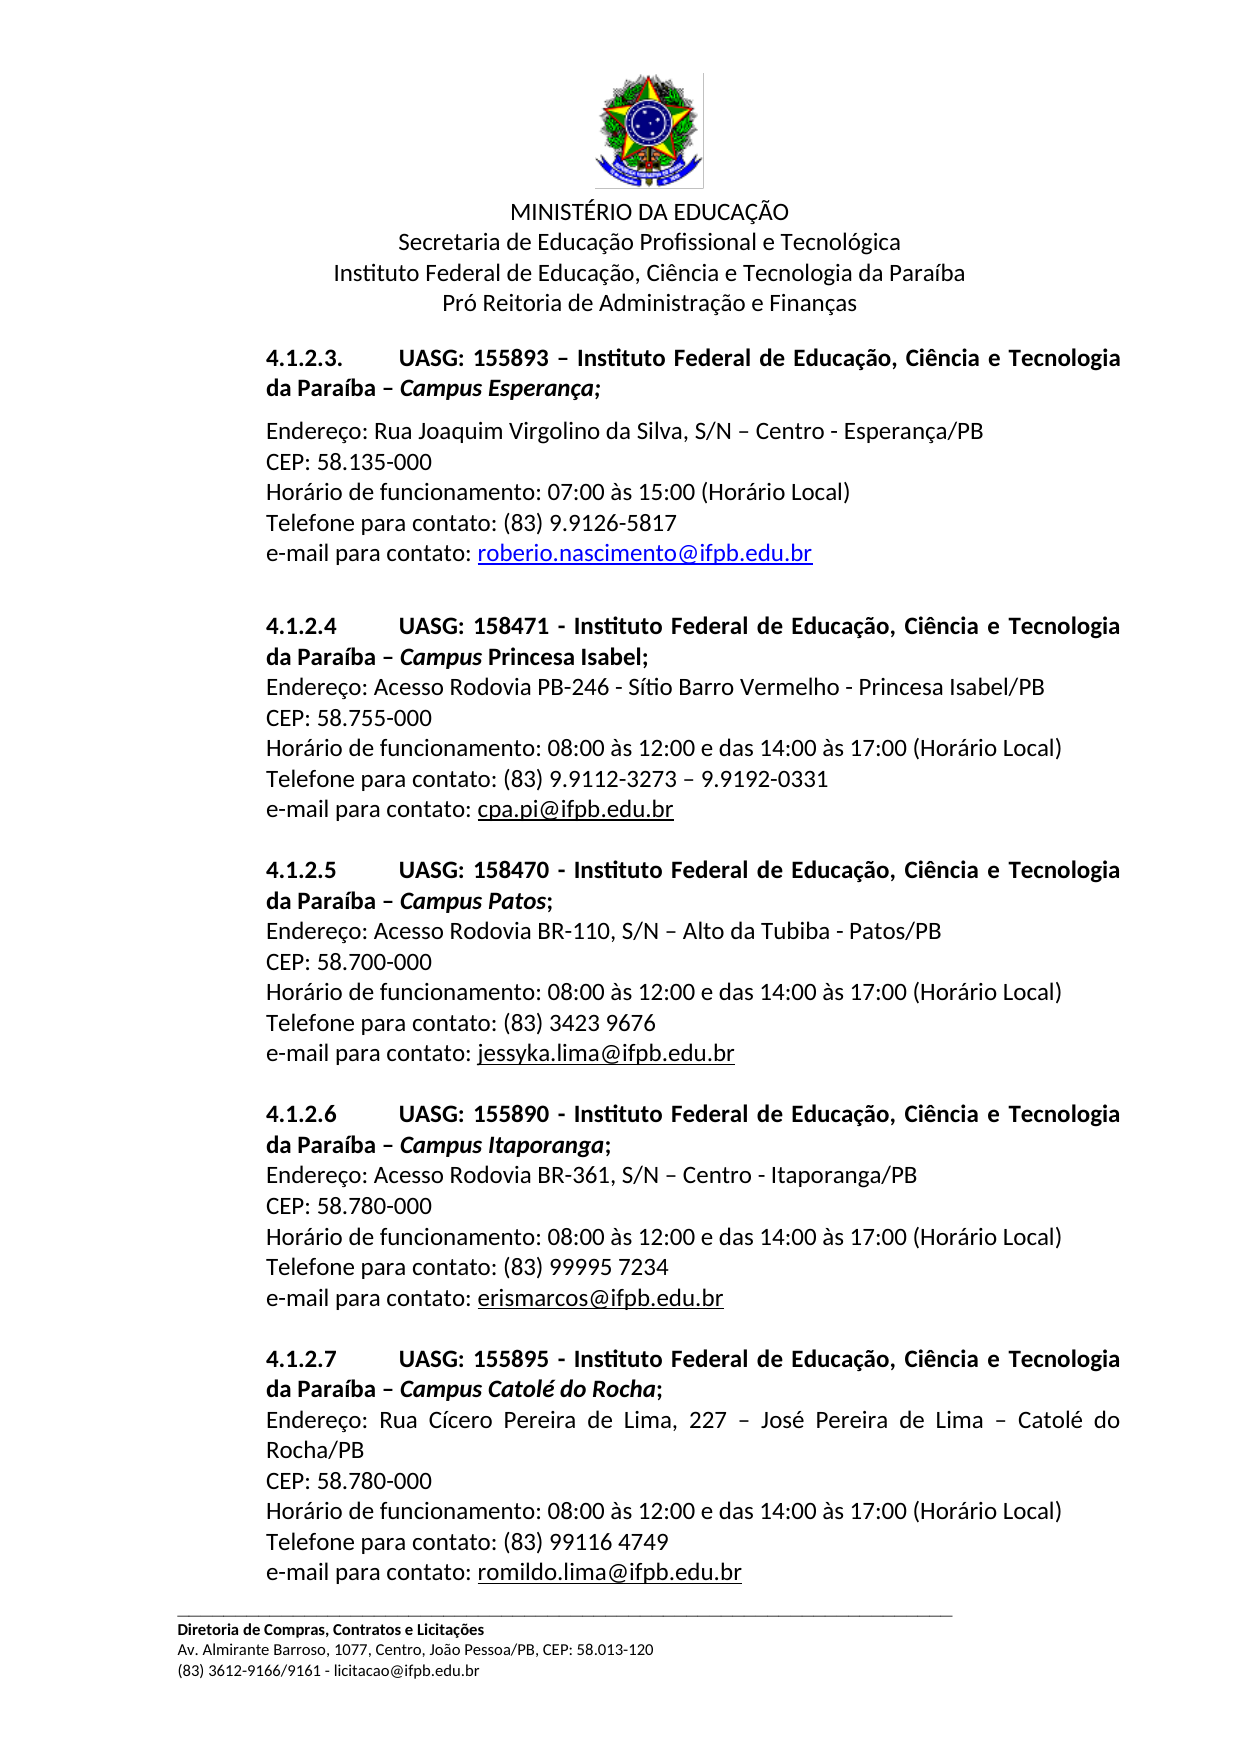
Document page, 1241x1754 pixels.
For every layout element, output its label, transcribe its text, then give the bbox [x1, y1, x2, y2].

list Telefone para contato: (83) 99995 7234 [266, 1251, 1122, 1282]
list CEP: 58.700-000 [266, 946, 1122, 977]
list UASG: 155893 – Instituto Federal de Educação, Ciência e Tecnologia da Paraíba – Campus Esperança; [266, 342, 1122, 403]
list Telefone para contato: (83) 9.9112-3273 – 9.9192-0331 [266, 763, 1122, 793]
list Horário de funcionamento: 08:00 às 12:00 e das 14:00 às 17:00 (Horário Local) [266, 1221, 1122, 1251]
list Horário de funcionamento: 08:00 às 12:00 e das 14:00 às 17:00 (Horário Local) [266, 732, 1122, 763]
list e-mail para contato: erismarcos@ifpb.edu.br [266, 1282, 1122, 1312]
list 4.1.2.7 UASG: 155895 - Instituto Federal de Educação, Ciência e Tecnologia da Paraíba – Campus Catolé do Rocha; [266, 1343, 1122, 1404]
text Horário de funcionamento: 07:00 às 15:00 (Horário Local) [266, 476, 1122, 507]
text 4.1.2.4 UASG: 158471 - Instituto Federal de Educação, Ciência e Tecnologia da Paraíba – Campus Princesa Isabel; [266, 610, 1122, 671]
list Endereço: Acesso Rodovia BR-110, S/N – Alto da Tubiba - Patos/PB [266, 916, 1122, 946]
list Endereço: Rua Cícero Pereira de Lima, 227 – José Pereira de Lima – Catolé do Rocha/PB [266, 1404, 1122, 1465]
list Horário de funcionamento: 08:00 às 12:00 e das 14:00 às 17:00 (Horário Local) [266, 977, 1122, 1007]
list e-mail para contato: romildo.lima@ifpb.edu.br [266, 1556, 1122, 1587]
text Telefone para contato: (83) 9.9126-5817 [266, 507, 1122, 537]
list Telefone para contato: (83) 3423 9676 [266, 1007, 1122, 1038]
list CEP: 58.780-000 [266, 1465, 1122, 1495]
text CEP: 58.135-000 [266, 446, 1122, 476]
text e-mail para contato: roberio.nascimento@ifpb.edu.br [266, 537, 1122, 568]
picture [595, 73, 705, 190]
list Endereço: Acesso Rodovia BR-361, S/N – Centro - Itaporanga/PB [266, 1160, 1122, 1190]
list 4.1.2.6 UASG: 155890 - Instituto Federal de Educação, Ciência e Tecnologia da Paraíba – Campus Itaporanga; [266, 1099, 1122, 1160]
list 4.1.2.5 UASG: 158470 - Instituto Federal de Educação, Ciência e Tecnologia da Paraíba – Campus Patos; [266, 854, 1122, 916]
list Horário de funcionamento: 08:00 às 12:00 e das 14:00 às 17:00 (Horário Local) [266, 1495, 1122, 1526]
list e-mail para contato: jessyka.lima@ifpb.edu.br [266, 1038, 1122, 1068]
list CEP: 58.780-000 [266, 1190, 1122, 1221]
text Endereço: Rua Joaquim Virgolino da Silva, S/N – Centro - Esperança/PB [266, 415, 1122, 446]
list CEP: 58.755-000 [266, 702, 1122, 732]
list e-mail para contato: cpa.pi@ifpb.edu.br [266, 793, 1122, 824]
list Endereço: Acesso Rodovia PB-246 - Sítio Barro Vermelho - Princesa Isabel/PB [266, 671, 1122, 702]
list Telefone para contato: (83) 99116 4749 [266, 1526, 1122, 1556]
